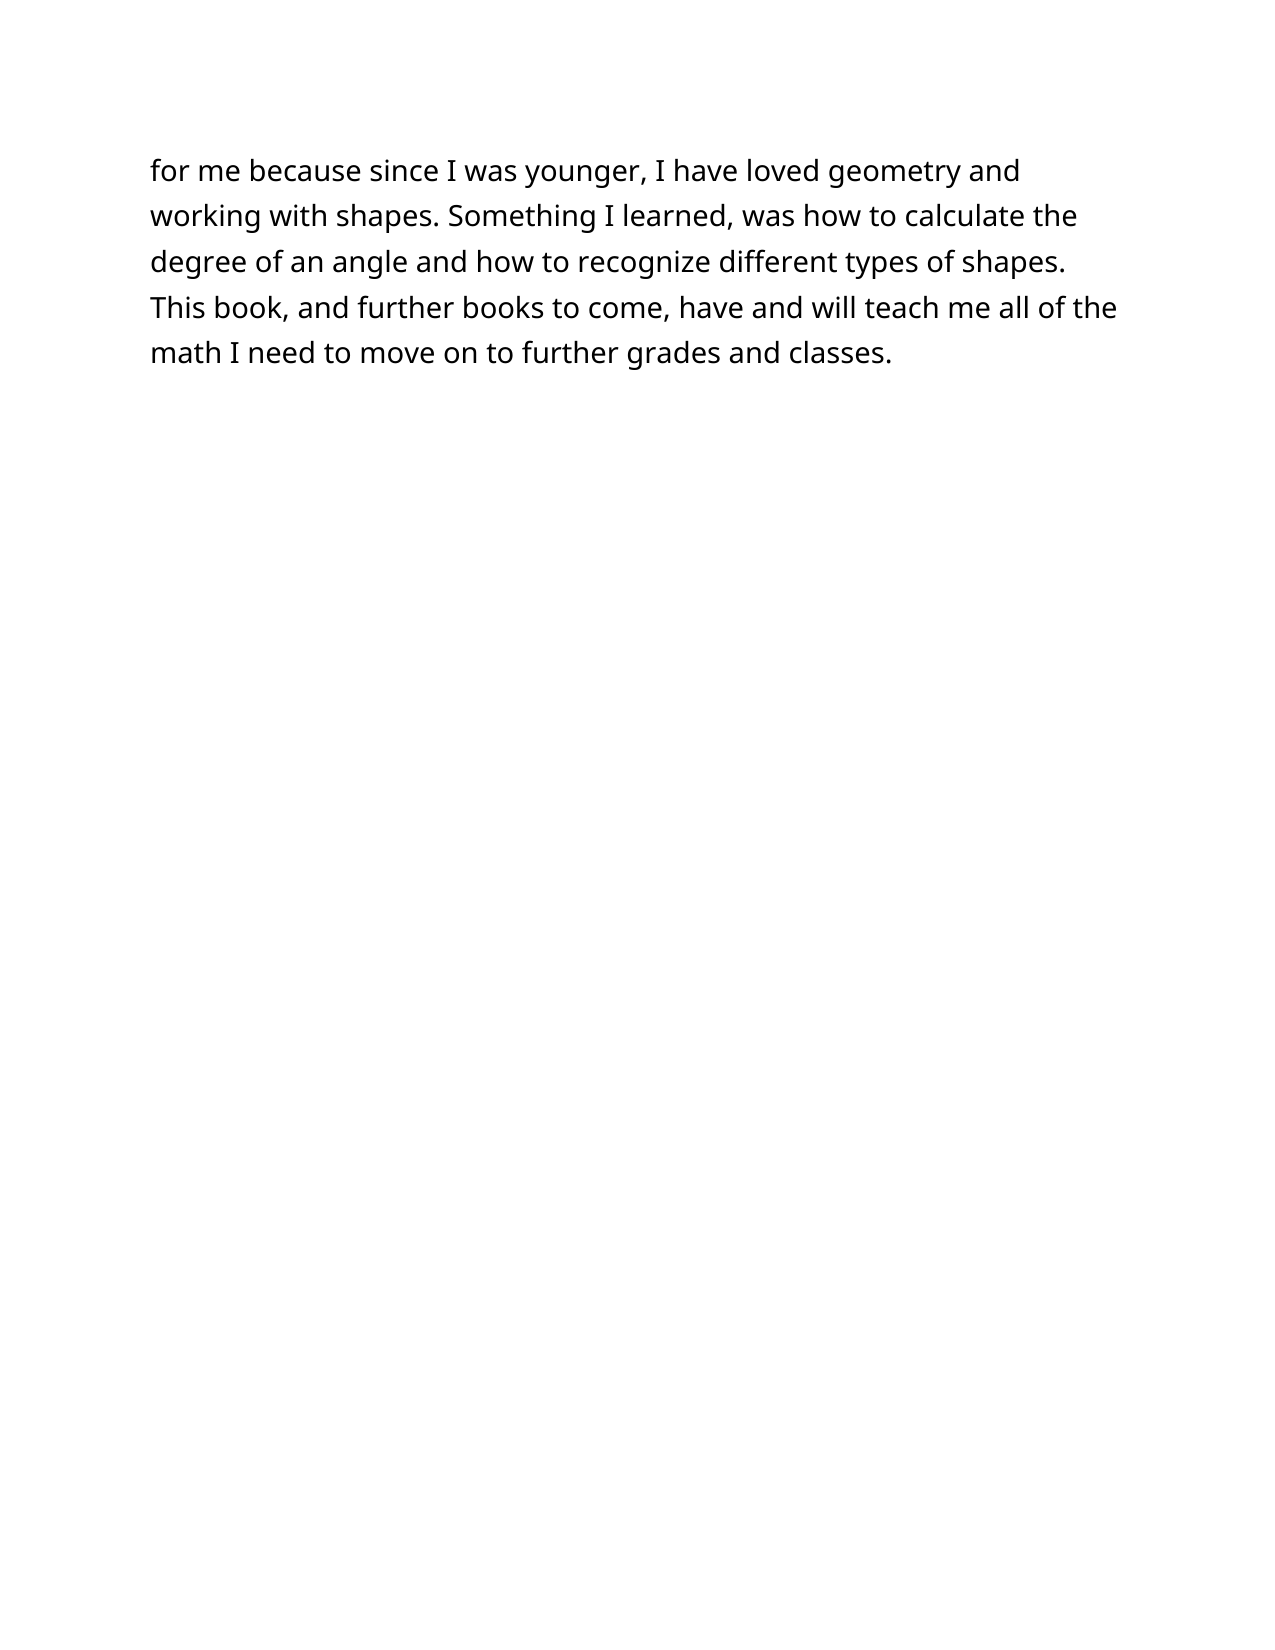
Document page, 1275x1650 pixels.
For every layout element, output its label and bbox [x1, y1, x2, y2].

text [150, 150, 1125, 372]
